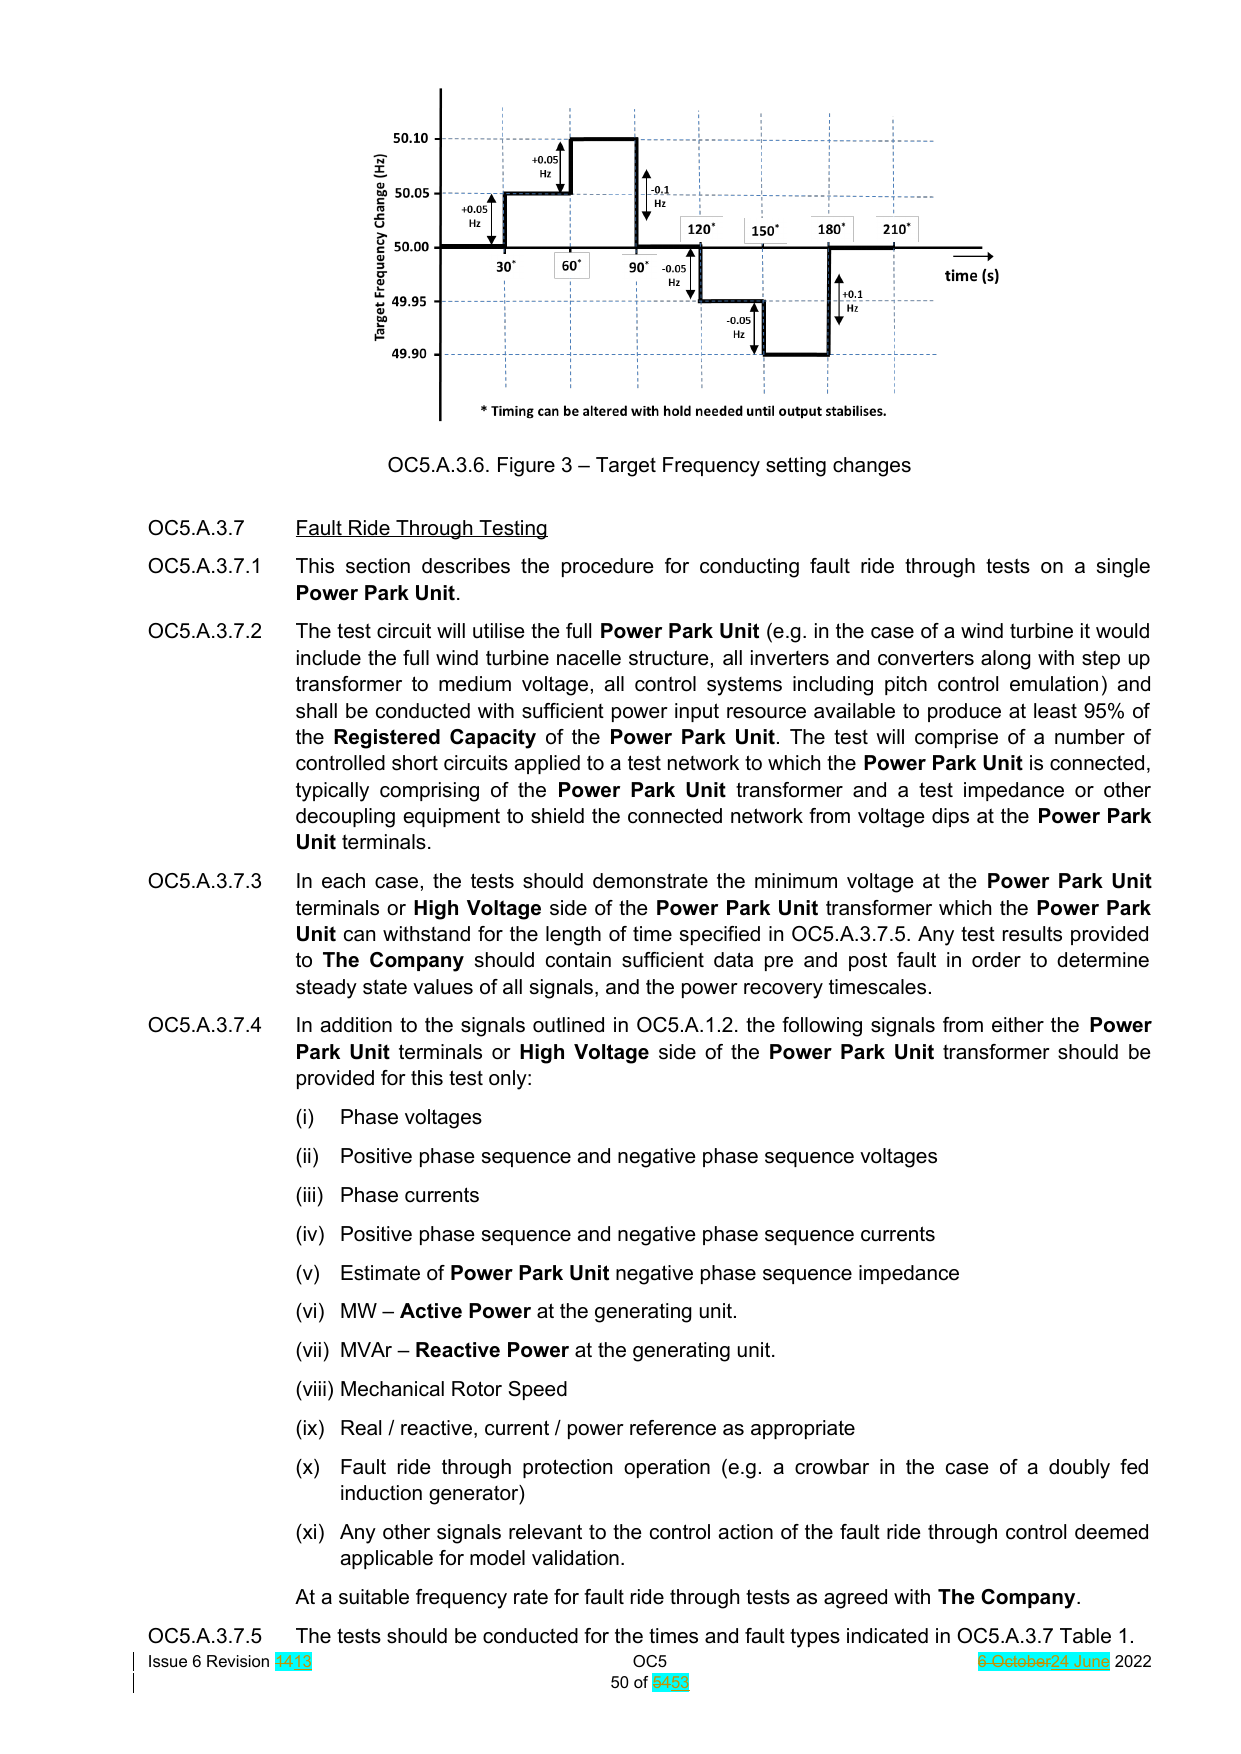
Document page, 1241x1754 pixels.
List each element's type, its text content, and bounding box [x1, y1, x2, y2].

text OC5.A.3.7.3 In each case, the tests should demonstrate the minimum voltage at the Power Park Unit terminals or High Voltage side of the Power Park Unit transformer which the Power Park Unit can withstand for the length of time specified in OC5.A.3.7.5. Any test results provided to The Company should contain sufficient data pre and post fault in order to determine steady state values of all signals, and the power recovery timescales. [148, 869, 1152, 998]
text OC5.A.3.7.2 The test circuit will utilise the full Power Park Unit (e.g. in the case of a wind turbine it would include the full wind turbine nacelle structure, all inverters and converters along with step up transformer to medium voltage, all control systems including pitch control emulation) and shall be conducted with sufficient power input resource available to produce at least 95% of the Registered Capacity of the Power Park Unit. The test will comprise of a number of controlled short circuits applied to a test network to which the Power Park Unit is connected, typically comprising of the Power Park Unit transformer and a test impedance or other decoupling equipment to shield the connected network from voltage dips at the Power Park Unit terminals. [148, 619, 1152, 854]
text (vi) MW – Active Power at the generating unit. [295, 1299, 1152, 1323]
text (viii) Mechanical Rotor Speed [295, 1377, 1152, 1401]
text OC5.A.3.6. Figure 3 – Target Frequency setting changes [148, 452, 1152, 476]
text At a suitable frequency rate for fault ride through tests as agreed with The Company. [148, 1585, 1152, 1609]
text (iv) Positive phase sequence and negative phase sequence currents [295, 1221, 1152, 1245]
text (vii) MVAr – Reactive Power at the generating unit. [295, 1338, 1152, 1362]
text (x) Fault ride through protection operation (e.g. a crowbar in the case of a doubly fed induction generator) [295, 1454, 1152, 1505]
picture [365, 88, 1009, 429]
text (iii) Phase currents [295, 1183, 1152, 1207]
text (i) Phase voltages [295, 1105, 1152, 1129]
text (xi) Any other signals relevant to the control action of the fault ride through control deemed applicable for model validation. [295, 1520, 1152, 1570]
text OC5.A.3.7.5 The tests should be conducted for the times and fault types indicated in OC5.A.3.7 Table 1. [148, 1624, 1152, 1648]
text OC5.A.3.7 Fault Ride Through Testing [148, 515, 1152, 539]
text OC5.A.3.7.4 In addition to the signals outlined in OC5.A.1.2. the following signals from either the Power Park Unit terminals or High Voltage side of the Power Park Unit transformer should be provided for this test only: [148, 1013, 1152, 1090]
text (v) Estimate of Power Park Unit negative phase sequence impedance [295, 1260, 1152, 1284]
text (ix) Real / reactive, current / power reference as appropriate [295, 1416, 1152, 1440]
text OC5.A.3.7.1 This section describes the procedure for conducting fault ride through tests on a single Power Park Unit. [148, 554, 1152, 604]
text (ii) Positive phase sequence and negative phase sequence voltages [295, 1144, 1152, 1168]
